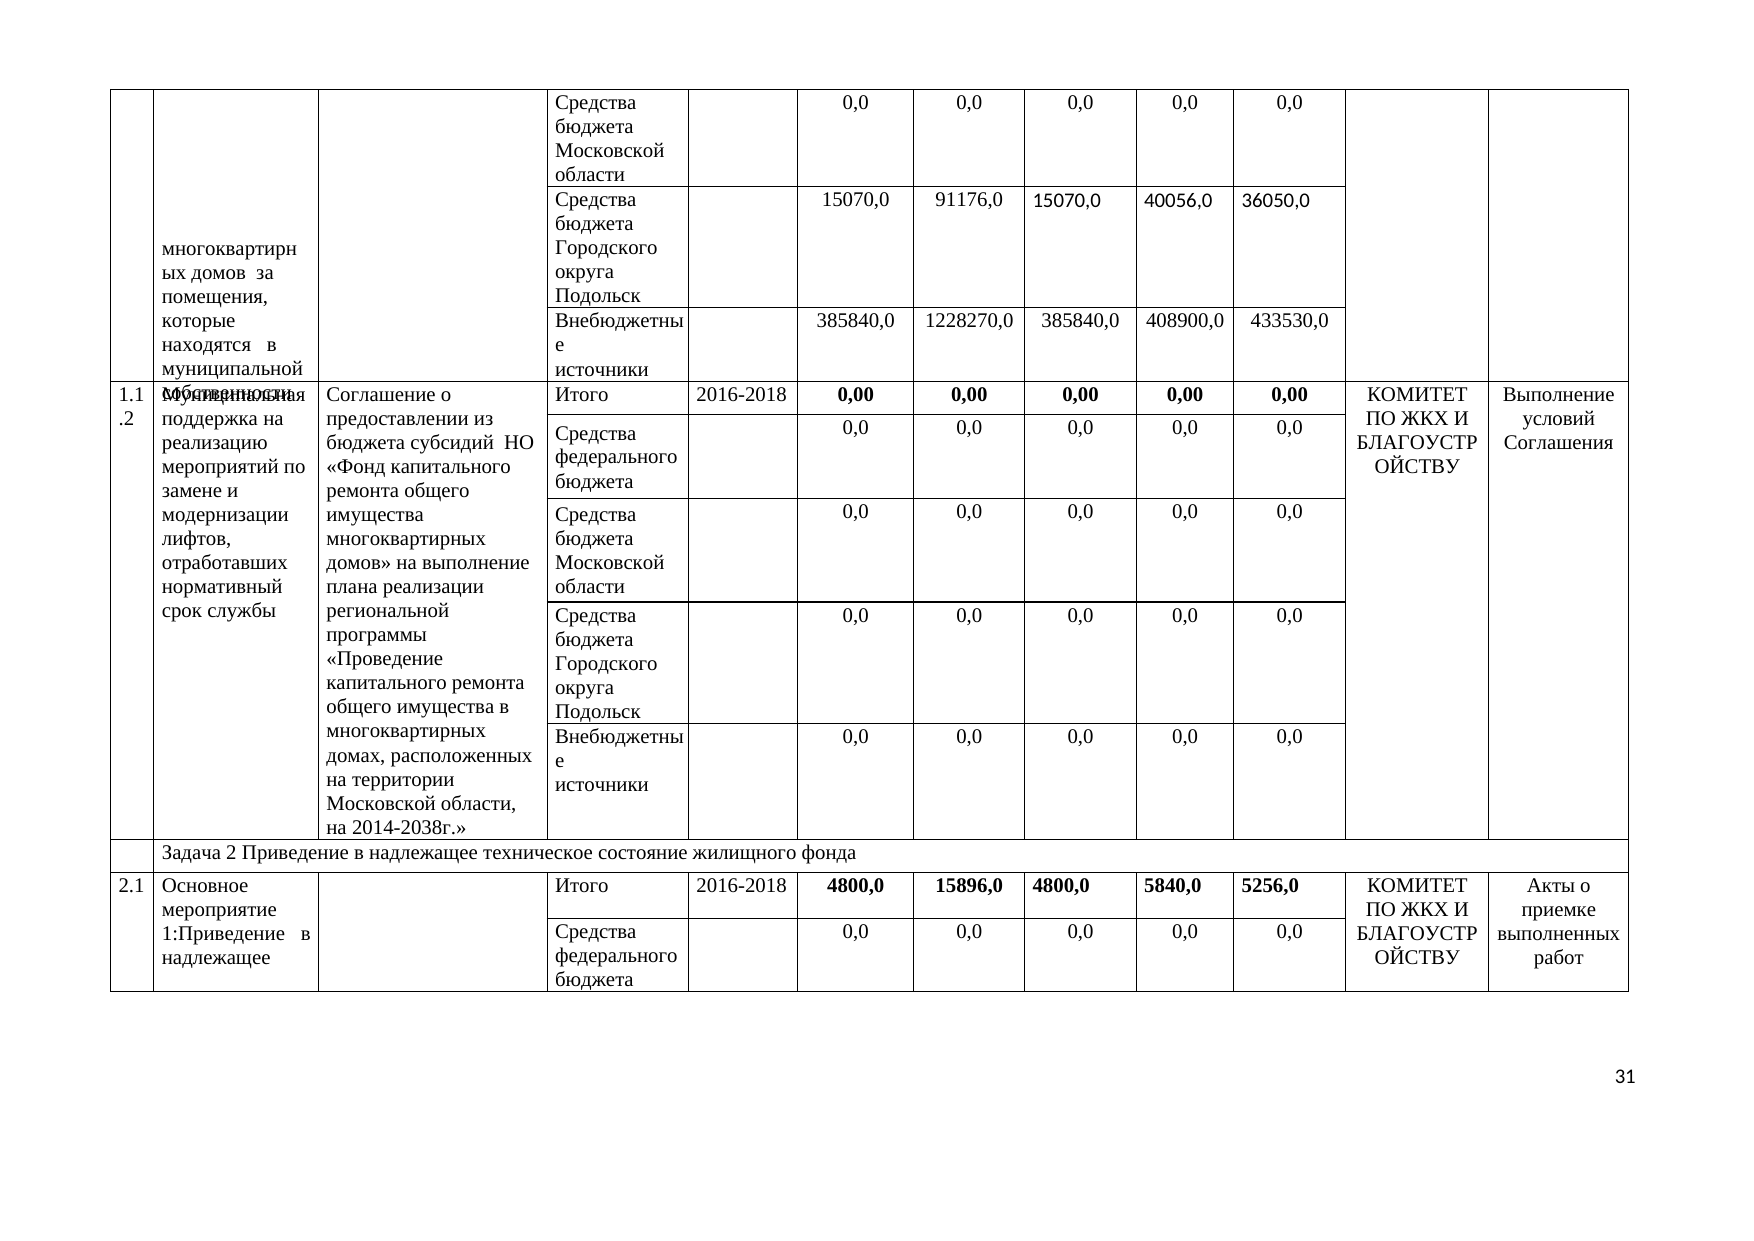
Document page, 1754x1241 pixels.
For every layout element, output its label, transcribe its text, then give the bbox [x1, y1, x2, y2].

table_cell 1.1.2 [111, 382, 153, 839]
table_cell 0,0 [1137, 603, 1233, 723]
table_cell 1228270,0 [914, 308, 1024, 381]
table_cell 0,0 [1234, 499, 1345, 601]
table_cell 2016-2018 [689, 873, 797, 918]
table_cell 0,0 [914, 919, 1024, 991]
table_cell Внебюджетные источники [548, 308, 688, 381]
table_cell 91176,0 [914, 187, 1024, 307]
table_cell 0,0 [1137, 90, 1233, 186]
table_cell 0,0 [1025, 724, 1136, 839]
table_cell [689, 603, 797, 723]
table_cell 0,0 [1234, 90, 1345, 186]
table_cell 15896,0 [914, 873, 1024, 918]
table_cell 0,0 [1234, 724, 1345, 839]
table_cell Средства бюджета Московской области [548, 499, 688, 601]
table_cell 0,00 [1025, 382, 1136, 414]
table_cell Средства федерального бюджета [548, 415, 688, 498]
table_cell 0,0 [1025, 90, 1136, 186]
table_cell 0,00 [1137, 382, 1233, 414]
table_cell 0,0 [914, 499, 1024, 601]
table_cell 0,0 [1234, 415, 1345, 498]
table_cell Внебюджетные источники [548, 724, 688, 839]
table_cell 15070,0 [1025, 187, 1136, 307]
table_cell 0,0 [1025, 919, 1136, 991]
table_cell 5840,0 [1137, 873, 1233, 918]
table_cell 0,0 [1137, 724, 1233, 839]
table_cell 0,0 [1025, 499, 1136, 601]
table_cell [689, 724, 797, 839]
table_cell 0,00 [1234, 382, 1345, 414]
table_cell [689, 919, 797, 991]
table_cell Выполнение условий Соглашения [1489, 382, 1628, 839]
table_cell Основное мероприятие 1:Приведение в надлежащее техническое состояние жилищного фонда [154, 873, 318, 991]
table_cell 0,0 [798, 724, 913, 839]
table_cell [319, 873, 547, 991]
table_cell 0,0 [1025, 415, 1136, 498]
table_cell 0,00 [914, 382, 1024, 414]
table_cell 0,0 [914, 724, 1024, 839]
table_cell Акты о приемке выполненных работ [1489, 873, 1628, 991]
table_cell Средства бюджета Московской области [548, 90, 688, 186]
table_cell 2.1 [111, 873, 153, 991]
table_cell 0,0 [1137, 415, 1233, 498]
table_cell Средства бюджета Городского округа Подольск [548, 603, 688, 723]
table_cell 385840,0 [1025, 308, 1136, 381]
table_cell Итого [548, 382, 688, 414]
table_cell Муниципальная поддержка на реализацию мероприятий по замене и модернизации лифтов, отработавших нормативный срок службы [154, 382, 318, 839]
table_cell 0,0 [798, 919, 913, 991]
table_cell [689, 90, 797, 186]
table_cell [689, 499, 797, 601]
table_cell 15070,0 [798, 187, 913, 307]
table_cell 0,0 [1234, 919, 1345, 991]
table_cell 0,0 [798, 90, 913, 186]
table_cell 0,0 [914, 603, 1024, 723]
table_cell Итого [548, 873, 688, 918]
table_cell 0,0 [1137, 919, 1233, 991]
table_cell [689, 187, 797, 307]
table_cell 385840,0 [798, 308, 913, 381]
table_cell 36050,0 [1234, 187, 1345, 307]
table_cell 0,0 [914, 90, 1024, 186]
table_cell 4800,0 [798, 873, 913, 918]
table_cell [689, 415, 797, 498]
table_cell КОМИТЕТ ПО ЖКХ И БЛАГОУСТРОЙСТВУ [1346, 382, 1488, 839]
table_cell 0,0 [798, 603, 913, 723]
table_cell 4800,0 [1025, 873, 1136, 918]
table_cell 0,0 [798, 499, 913, 601]
table_cell 40056,0 [1137, 187, 1233, 307]
table_cell [111, 840, 153, 872]
table_cell 0,00 [798, 382, 913, 414]
table_cell 0,0 [1137, 499, 1233, 601]
table_cell 0,0 [914, 415, 1024, 498]
table_cell Средства бюджета Городского округа Подольск [548, 187, 688, 307]
table_cell КОМИТЕТ ПО ЖКХ И БЛАГОУСТРОЙСТВУ [1346, 873, 1488, 991]
table_cell 2016-2018 [689, 382, 797, 414]
table_cell Средства федерального бюджета [548, 919, 688, 991]
table_cell Задача 2 Приведение в надлежащее техническое состояние жилищного фонда [154, 840, 1628, 872]
table_cell Соглашение о предоставлении из бюджета субсидий НО «Фонд капитального ремонта общего имущества многоквартирных домов» на выполнение плана реализации региональной программы «Проведение капитального ремонта общего имущества в многоквартирных домах, расположенных на территории Московской области, на 2014-2038г.» [319, 382, 547, 839]
table_cell 433530,0 [1234, 308, 1345, 381]
table_cell 408900,0 [1137, 308, 1233, 381]
table_cell 0,0 [1025, 603, 1136, 723]
table_cell [689, 308, 797, 381]
table_cell 0,0 [1234, 603, 1345, 723]
table_cell 5256,0 [1234, 873, 1345, 918]
table_cell 0,0 [798, 415, 913, 498]
